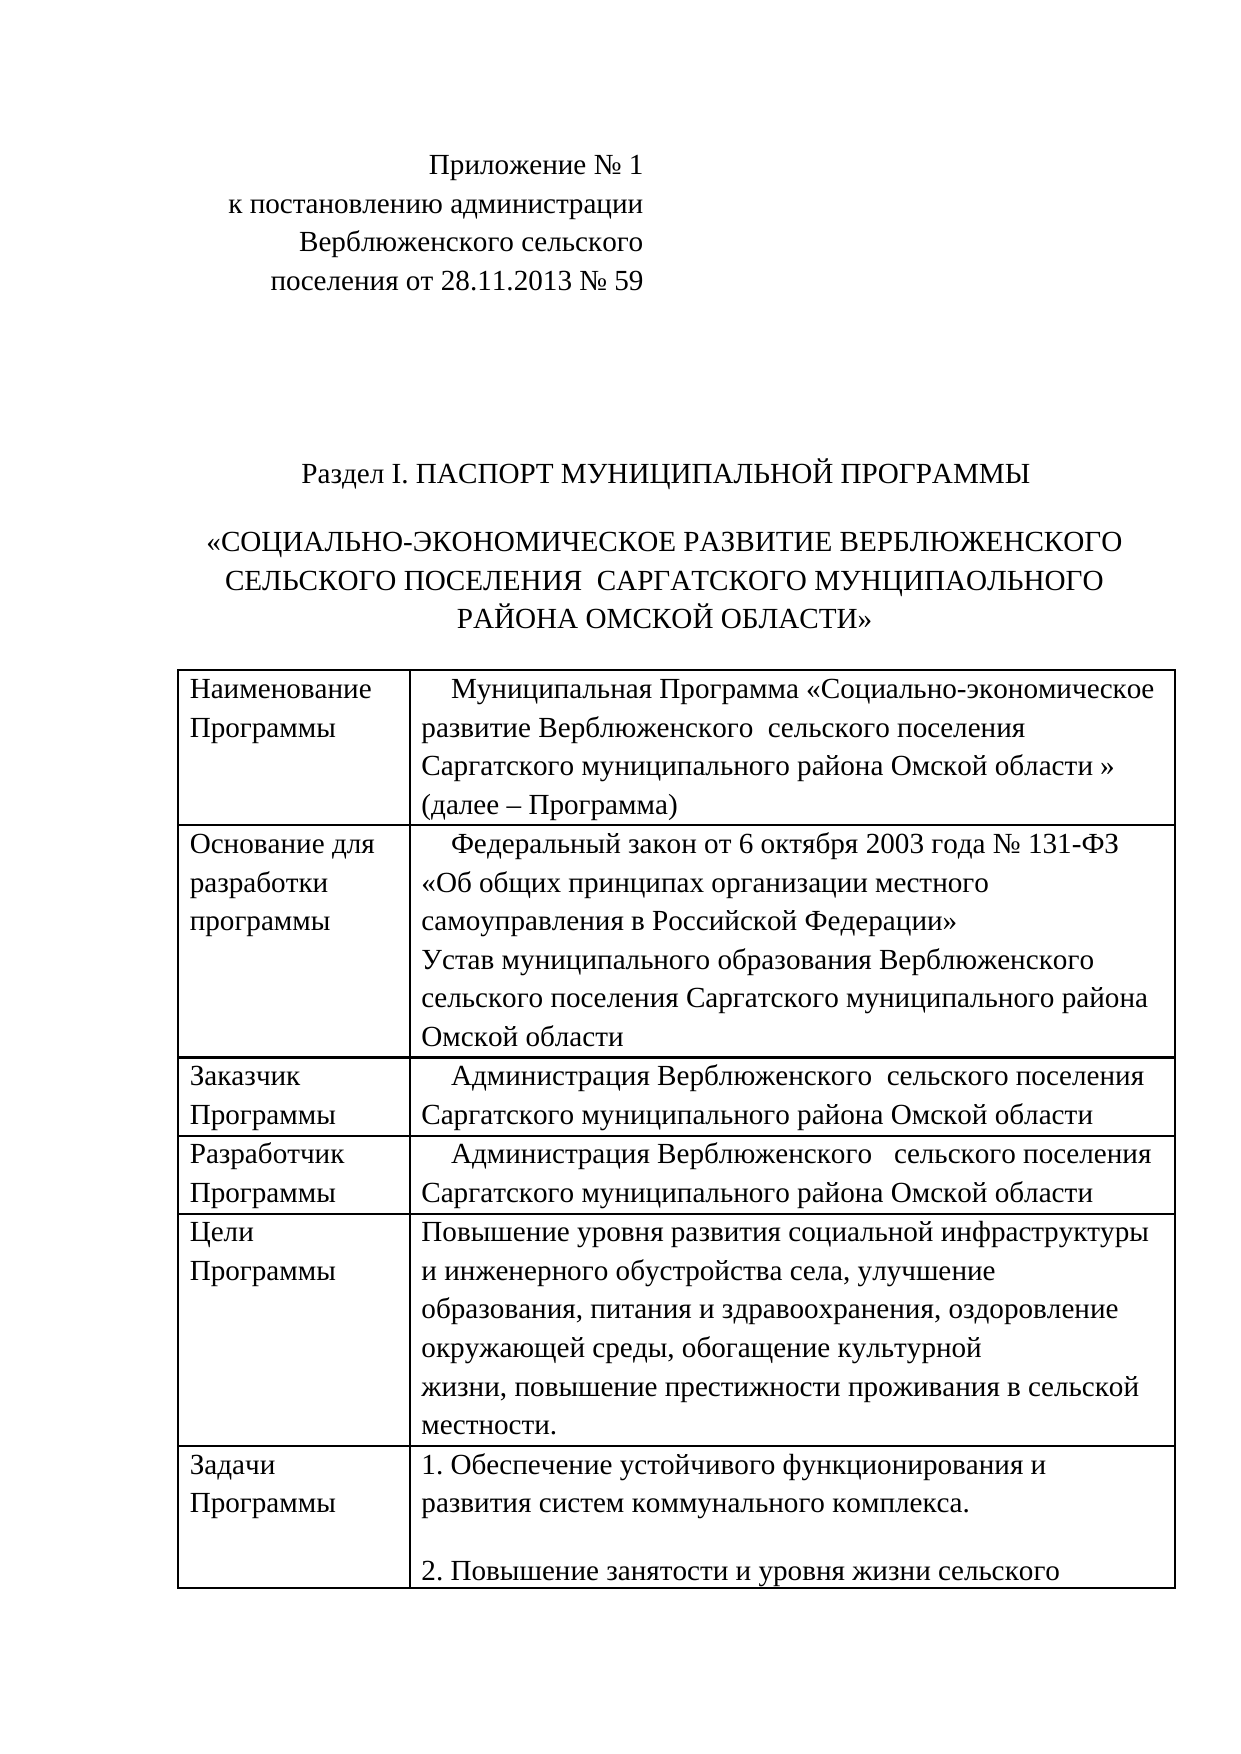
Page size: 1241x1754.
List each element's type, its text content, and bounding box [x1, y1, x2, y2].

table_cell Заказчик Программы [179, 1059, 409, 1134]
table_header Муниципальная Программа «Социально-экономическое развитие Верблюженского сельского поселения Саргатского муниципального района Омской области » (далее – Программа) [411, 671, 1174, 824]
table_cell Разработчик Программы [179, 1137, 409, 1212]
table_cell Администрация Верблюженского сельского поселения Саргатского муниципального района Омской области [411, 1137, 1174, 1212]
table_cell Основание для разработки программы [179, 826, 409, 1056]
table_cell Федеральный закон от 6 октября 2003 года № 131-ФЗ «Об общих принципах организации местного самоуправления в Российской Федерации» Устав муниципального образования Верблюженского сельского поселения Саргатского муниципального района Омской области [411, 826, 1174, 1056]
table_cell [411, 1447, 1174, 1587]
table_cell Администрация Верблюженского сельского поселения Саргатского муниципального района Омской области [411, 1059, 1174, 1134]
text Раздел I. ПАСПОРТ МУНИЦИПАЛЬНОЙ ПРОГРАММЫ [177, 457, 1152, 490]
table_cell Повышение уровня развития социальной инфраструктуры и инженерного обустройства села, улучшение образования, питания и здравоохранения, оздоровление окружающей среды, обогащение культурной жизни, повышение престижности проживания в сельской местности. [411, 1215, 1174, 1445]
table_cell Цели Программы [179, 1215, 409, 1445]
text «СОЦИАЛЬНО-ЭКОНОМИЧЕСКОЕ РАЗВИТИЕ ВЕРБЛЮЖЕНСКОГО СЕЛЬСКОГО ПОСЕЛЕНИЯ САРГАТСКОГО МУНЦИПАОЛЬНОГО РАЙОНА ОМСКОЙ ОБЛАСТИ» [177, 524, 1152, 635]
table_header Наименование Программы [179, 671, 409, 824]
table_cell Задачи Программы [179, 1447, 409, 1587]
